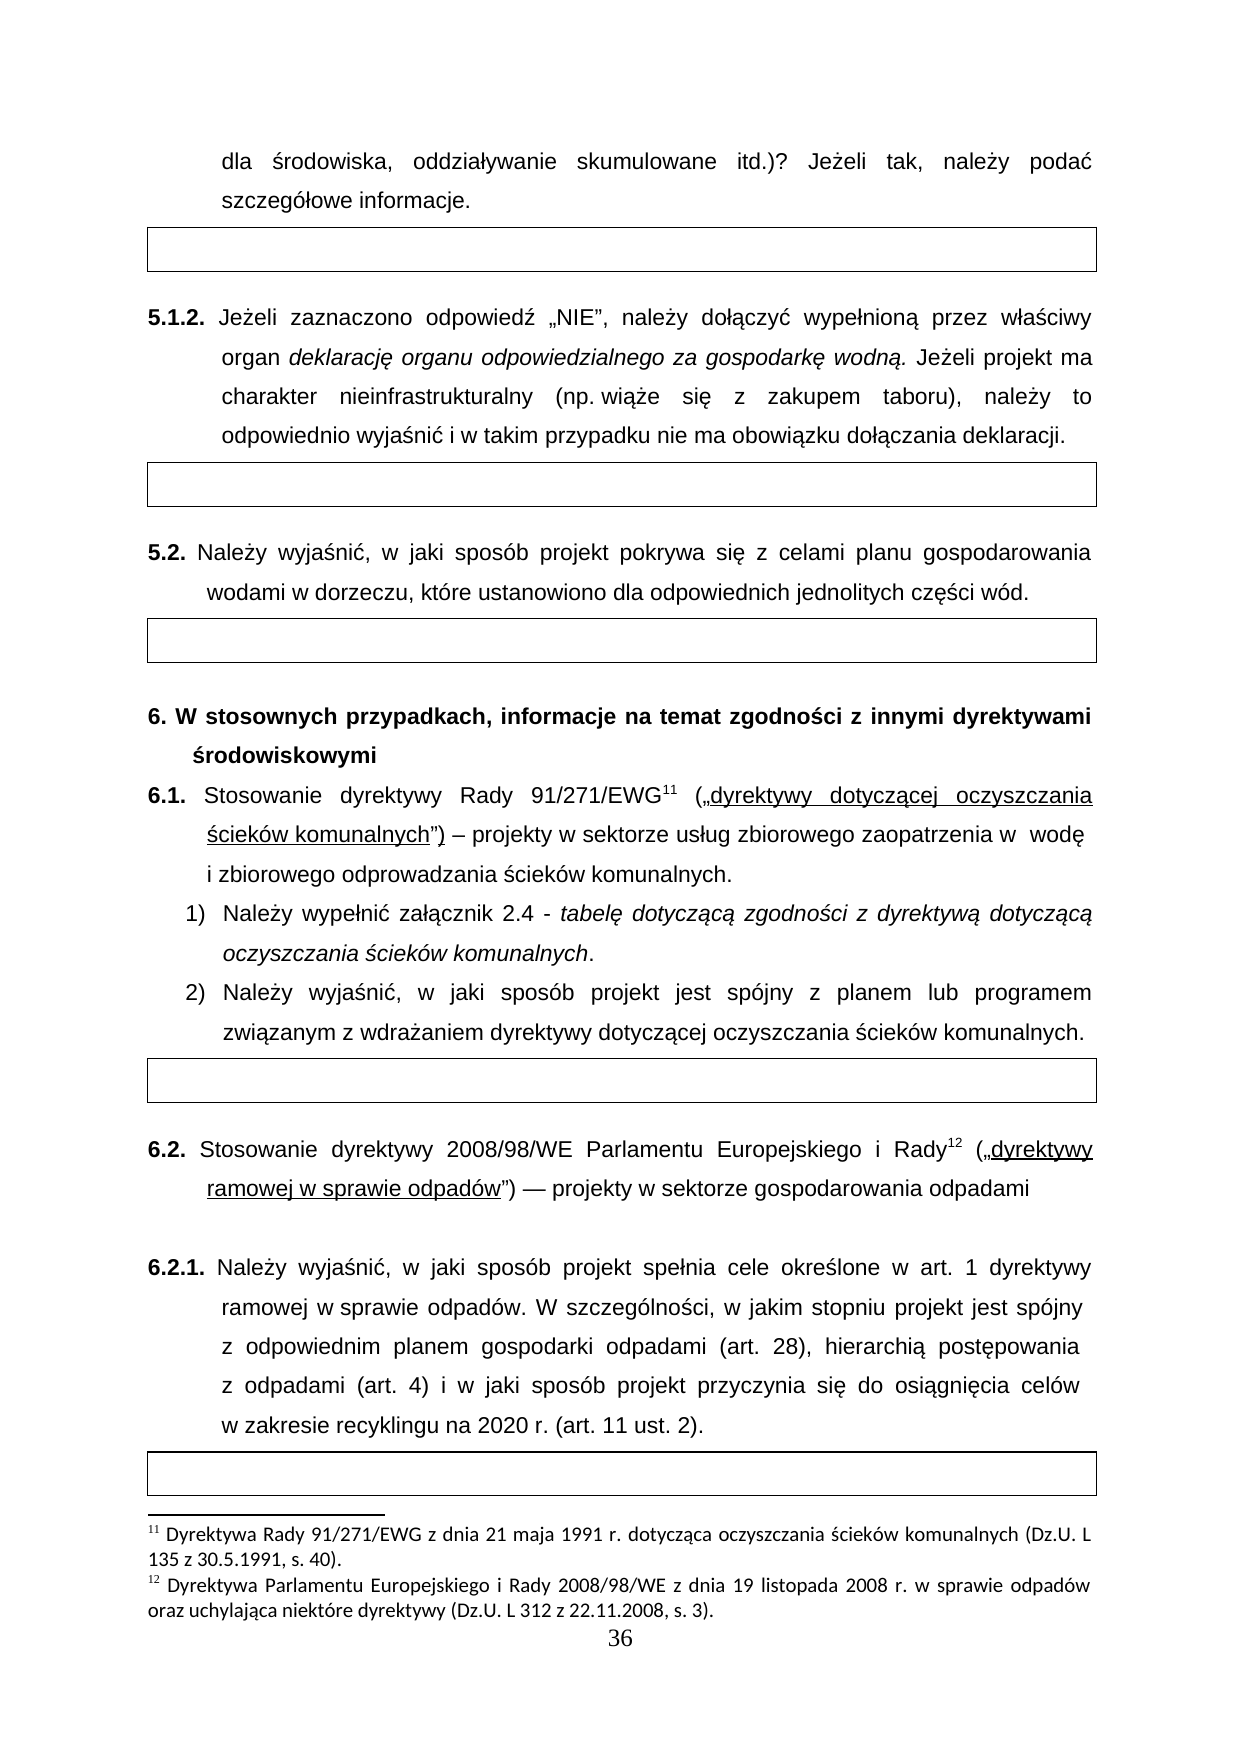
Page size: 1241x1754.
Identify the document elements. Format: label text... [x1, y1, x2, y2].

table_header [148, 619, 1096, 662]
table_header [148, 1453, 1096, 1495]
text 6.1. Stosowanie dyrektywy Rady 91/271/EWG („dyrektywy dotyczącej oczyszczania ścieków komunalnych”) – projekty w sektorze usług zbiorowego zaopatrzenia w wodę i zbiorowego odprowadzania ścieków komunalnych. [148, 782, 1093, 887]
text 5.1.2. Jeżeli zaznaczono odpowiedź „NIE”, należy dołączyć wypełnioną przez właściwy organ deklarację organu odpowiedzialnego za gospodarkę wodną. Jeżeli projekt ma charakter nieinfrastrukturalny (np. wiąże się z zakupem taboru), należy to odpowiednio wyjaśnić i w takim przypadku nie ma obowiązku dołączania deklaracji. [148, 304, 1093, 449]
text 6.2. Stosowanie dyrektywy 2008/98/WE Parlamentu Europejskiego i Rady („dyrektywy ramowej w sprawie odpadów”) — projekty w sektorze gospodarowania odpadami [148, 1136, 1093, 1201]
table_header [148, 463, 1096, 506]
text 6. W stosownych przypadkach, informacje na temat zgodności z innymi dyrektywami środowiskowymi [148, 703, 1093, 769]
list Należy wypełnić załącznik 2.4 - tabelę dotyczącą zgodności z dyrektywą dotyczącą oczyszczania ścieków komunalnych. [185, 900, 1093, 966]
text 5.2. Należy wyjaśnić, w jaki sposób projekt pokrywa się z celami planu gospodarowania wodami w dorzeczu, które ustanowiono dla odpowiednich jednolitych części wód. [148, 539, 1093, 605]
list Należy wyjaśnić, w jaki sposób projekt jest spójny z planem lub programem związanym z wdrażaniem dyrektywy dotyczącej oczyszczania ścieków komunalnych. [185, 979, 1093, 1045]
table_header [148, 1059, 1096, 1102]
table_header [148, 228, 1096, 271]
text 6.2.1. Należy wyjaśnić, w jaki sposób projekt spełnia cele określone w art. 1 dyrektywy ramowej w sprawie odpadów. W szczególności, w jakim stopniu projekt jest spójny z odpowiednim planem gospodarki odpadami (art. 28), hierarchią postępowania z odpadami (art. 4) i w jaki sposób projekt przyczynia się do osiągnięcia celów w zakresie recyklingu na 2020 r. (art. 11 ust. 2). [148, 1254, 1093, 1438]
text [221, 148, 1093, 213]
